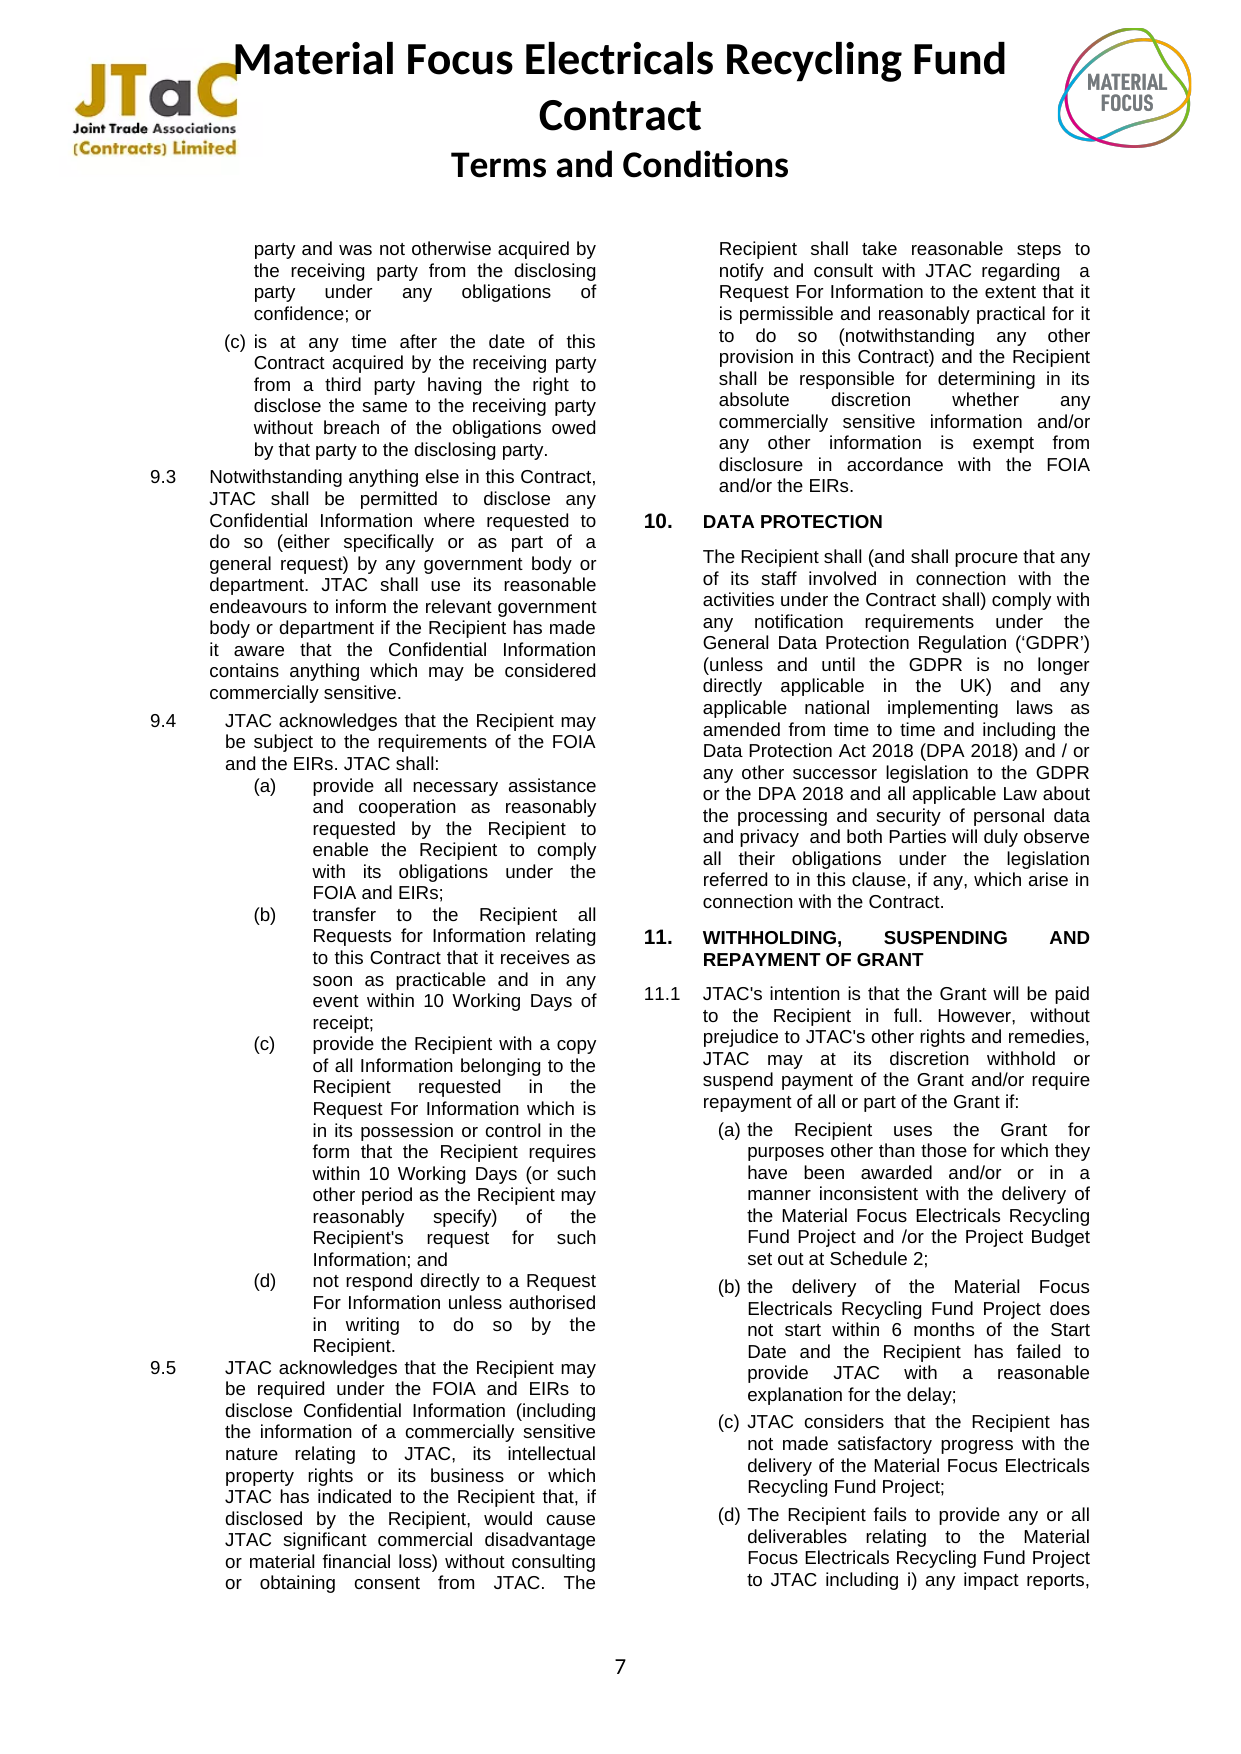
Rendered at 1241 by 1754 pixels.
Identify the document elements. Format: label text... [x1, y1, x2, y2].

picture [1057, 28, 1192, 148]
list transfer to the Recipient all Requests for Information relating to this Contract that it receives as soon as practicable and in any event within 10 Working Days of receipt; [253, 904, 596, 1033]
subtitle the Recipient uses the Grant for purposes other than those for which they have been awarded and/or or in a manner inconsistent with the delivery of the Material Focus Electricals Recycling Fund Project and /or the Project Budget set out at Schedule 2; [718, 1118, 1090, 1269]
subtitle Notwithstanding anything else in this Contract, JTAC shall be permitted to disclose any Confidential Information where requested to do so (either specifically or as part of a general request) by any government body or department. JTAC shall use its reasonable endeavours to inform the relevant government body or department if the Recipient has made it aware that the Confidential Information contains anything which may be considered commercially sensitive. [150, 466, 596, 703]
list provide the Recipient with a copy of all Information belonging to the Recipient requested in the Request For Information which is in its possession or control in the form that the Recipient requires within 10 Working Days (or such other period as the Recipient may reasonably specify) of the Recipient's request for such Information; and [253, 1033, 596, 1270]
subtitle JTAC's intention is that the Grant will be paid to the Recipient in full. However, without prejudice to JTAC's other rights and remedies, JTAC may at its discretion withhold or suspend payment of the Grant and/or require repayment of all or part of the Grant if: [644, 983, 1090, 1112]
list JTAC acknowledges that the Recipient may be required under the FOIA and EIRs to disclose Confidential Information (including the information of a commercially sensitive nature relating to JTAC, its intellectual property rights or its business or which JTAC has indicated to the Recipient that, if disclosed by the Recipient, would cause JTAC significant commercial disadvantage or material financial loss) without consulting or obtaining consent from JTAC. The Recipient shall take reasonable steps to notify and consult with JTAC regarding a Request For Information to the extent that it is permissible and reasonably practical for it to do so (notwithstanding any other provision in this Contract) and the Recipient shall be responsible for determining in its absolute discretion whether any commercially sensitive information and/or any other information is exempt from disclosure in accordance with the FOIA and/or the EIRs. [644, 238, 1090, 497]
list JTAC acknowledges that the Recipient may be subject to the requirements of the FOIA and the EIRs. JTAC shall: [150, 710, 596, 774]
list JTAC acknowledges that the Recipient may be required under the FOIA and EIRs to disclose Confidential Information (including the information of a commercially sensitive nature relating to JTAC, its intellectual property rights or its business or which JTAC has indicated to the Recipient that, if disclosed by the Recipient, would cause JTAC significant commercial disadvantage or material financial loss) without consulting or obtaining consent from JTAC. The Recipient shall take reasonable steps to notify and consult with JTAC regarding a Request For Information to the extent that it is permissible and reasonably practical for it to do so (notwithstanding any other provision in this Contract) and the Recipient shall be responsible for determining in its absolute discretion whether any commercially sensitive information and/or any other information is exempt from disclosure in accordance with the FOIA and/or the EIRs. [150, 1357, 596, 1594]
picture [242, 46, 262, 63]
subtitle WITHHOLDING, SUSPENDING AND REPAYMENT OF GRANT [644, 925, 1090, 970]
subtitle is at any time after the date of this Contract acquired by the receiving party from a third party having the right to disclose the same to the receiving party without breach of the obligations owed by that party to the disclosing party. [224, 331, 596, 460]
subtitle the delivery of the Material Focus Electricals Recycling Fund Project does not start within 6 months of the Start Date and the Recipient has failed to provide JTAC with a reasonable explanation for the delay; [718, 1276, 1090, 1405]
subtitle DATA PROTECTION [644, 509, 1090, 533]
list not respond directly to a Request For Information unless authorised in writing to do so by the Recipient. [253, 1270, 596, 1357]
picture [55, 46, 264, 177]
subtitle JTAC considers that the Recipient has not made satisfactory progress with the delivery of the Material Focus Electricals Recycling Fund Project; [718, 1411, 1090, 1498]
text The Recipient shall (and shall procure that any of its staff involved in connection with the activities under the Contract shall) comply with any notification requirements under the General Data Protection Regulation (‘GDPR’) (unless and until the GDPR is no longer directly applicable in the UK) and any applicable national implementing laws as amended from time to time and including the Data Protection Act 2018 (DPA 2018) and / or any other successor legislation to the GDPR or the DPA 2018 and all applicable Law about the processing and security of personal data and privacy and both Parties will duly observe all their obligations under the legislation referred to in this clause, if any, which arise in connection with the Contract. [703, 546, 1090, 912]
list provide all necessary assistance and cooperation as reasonably requested by the Recipient to enable the Recipient to comply with its obligations under the FOIA and EIRs; [253, 774, 596, 904]
